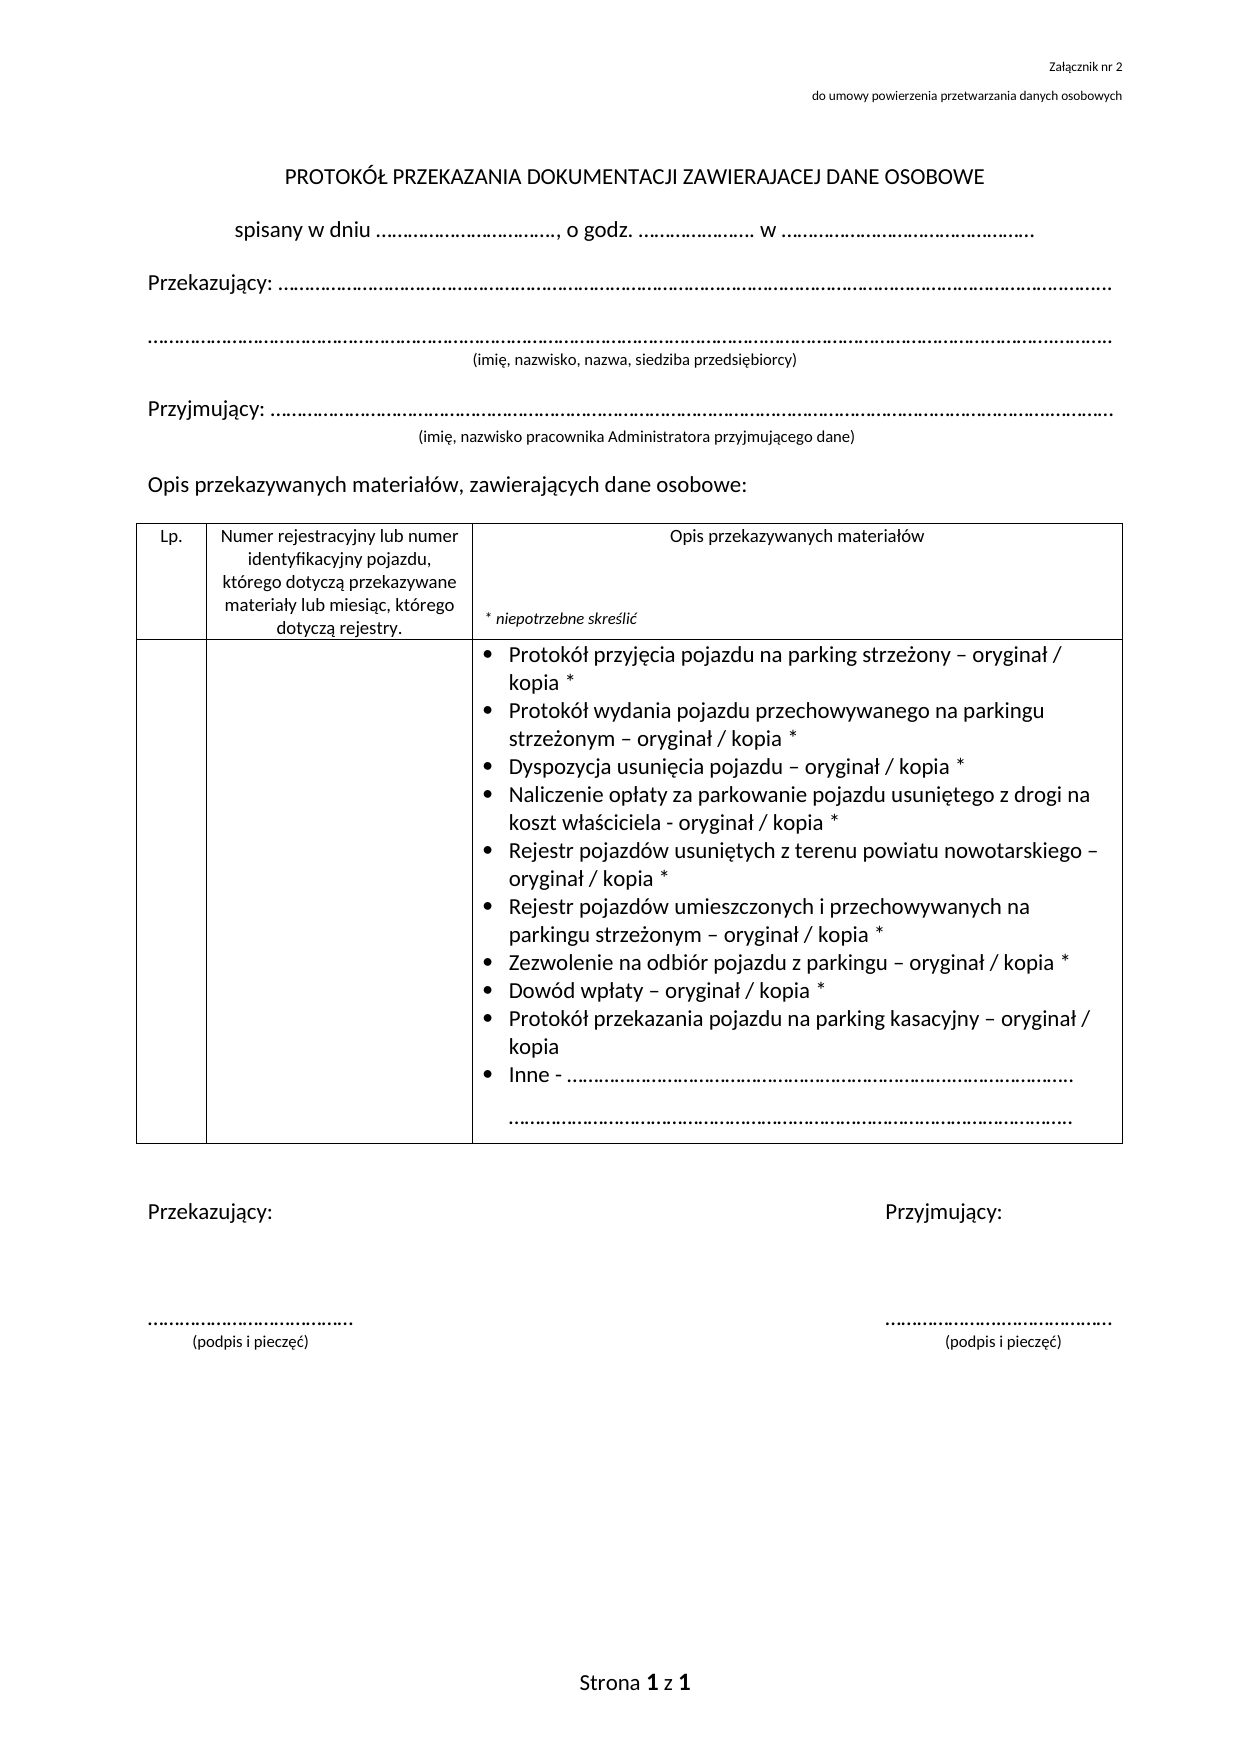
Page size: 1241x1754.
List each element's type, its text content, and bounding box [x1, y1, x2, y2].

text (podpis i pieczęć) (podpis i pieczęć) [192, 1331, 1122, 1352]
text Przekazujący: …………………………………………………………………………………………………………………………………..……... [148, 268, 1122, 297]
text PROTOKÓŁ PRZEKAZANIA DOKUMENTACJI ZAWIERAJACEJ DANE OSOBOWE [148, 162, 1122, 191]
text Przekazujący: Przyjmujący: [148, 1197, 1122, 1225]
text (imię, nazwisko, nazwa, siedziba przedsiębiorcy) [148, 349, 1122, 370]
text ………………………………… ………………….………………… [148, 1303, 1122, 1331]
table_cell [137, 640, 206, 1143]
text ……………………………………………………………………………………………………………………………………………………….……….. [148, 322, 1122, 349]
table_header Lp. [137, 524, 206, 639]
text spisany w dniu ……………………………., o godz. …………………. w ………………………………………… [148, 216, 1122, 243]
table_cell Protokół przyjęcia pojazdu na parking strzeżony – oryginał / kopia * Protokół wydania pojazdu przechowywanego na parkingu strzeżonym – oryginał / kopia * Dyspozycja usunięcia pojazdu – oryginał / kopia * Naliczenie opłaty za parkowanie pojazdu usuniętego z drogi na koszt właściciela - oryginał / kopia * Rejestr pojazdów usuniętych z terenu powiatu nowotarskiego – oryginał / kopia * Rejestr pojazdów umieszczonych i przechowywanych na parkingu strzeżonym – oryginał / kopia * Zezwolenie na odbiór pojazdu z parkingu – oryginał / kopia * Dowód wpłaty – oryginał / kopia * Protokół przekazania pojazdu na parking kasacyjny – oryginał / kopia Inne - ……………………………………………………………….………………….. …………………………………………………………………………………………….. [473, 640, 1122, 1143]
text Opis przekazywanych materiałów, zawierających dane osobowe: [148, 470, 1122, 498]
table_cell [207, 640, 472, 1143]
text (imię, nazwisko pracownika Administratora przyjmującego dane) [148, 426, 1122, 446]
table_header Numer rejestracyjny lub numer identyfikacyjny pojazdu, którego dotyczą przekazywane materiały lub miesiąc, którego dotyczą rejestry. [207, 524, 472, 639]
table_header Opis przekazywanych materiałów * niepotrzebne skreślić [473, 524, 1122, 639]
text Przyjmujący: ………………………………………………………………………………………………………………………………….………… [148, 394, 1122, 422]
